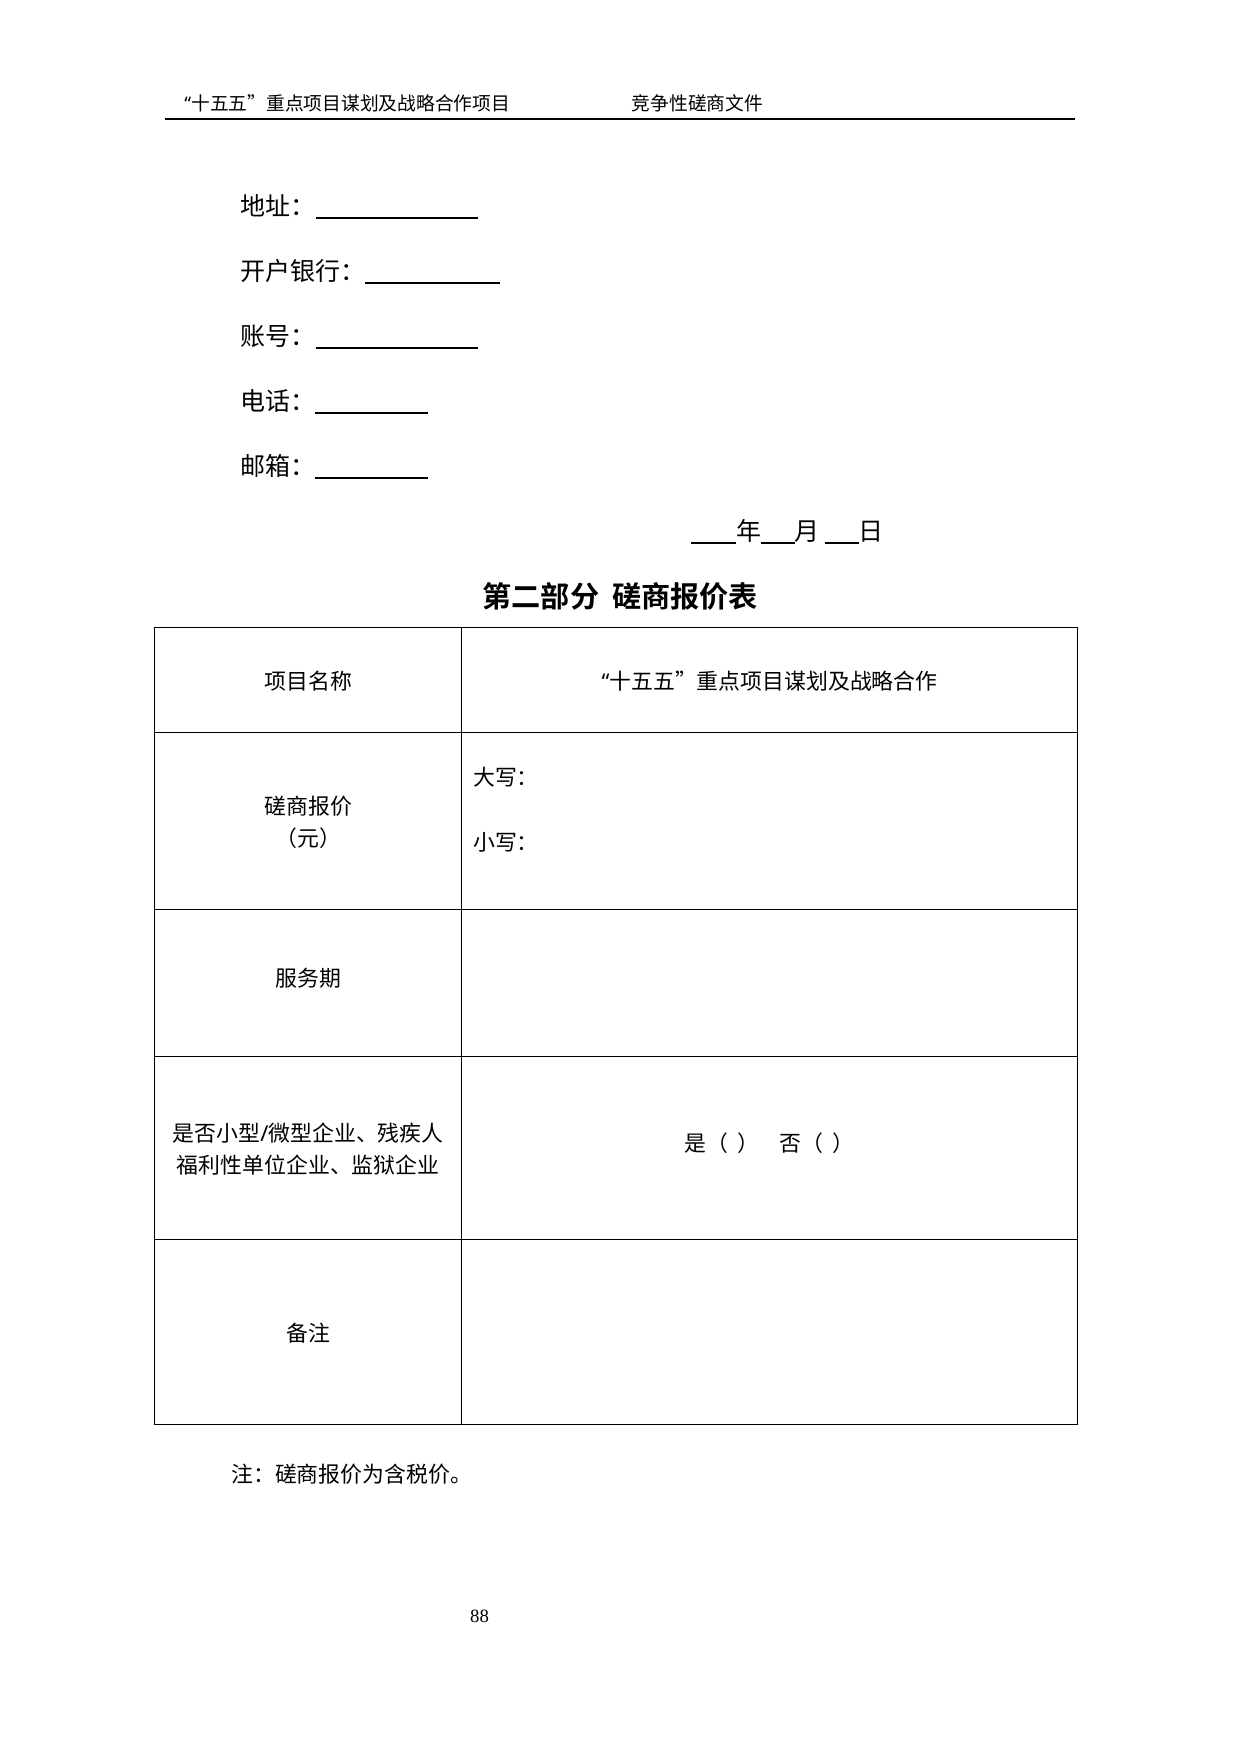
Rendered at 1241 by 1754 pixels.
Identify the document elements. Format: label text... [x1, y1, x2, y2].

text 电话： [165, 367, 1075, 432]
text 邮箱： [165, 432, 1075, 497]
text 第二部分 磋商报价表 [165, 562, 1075, 627]
text 开户银行： [165, 237, 1075, 302]
text 注：磋商报价为含税价。 [165, 1457, 1075, 1489]
table_cell 备注 [155, 1240, 461, 1423]
text 年 月 日 [165, 497, 1075, 562]
table_cell 磋商报价 （元） [155, 733, 461, 909]
table_cell 服务期 [155, 910, 461, 1056]
text 地址： [165, 172, 1075, 237]
table_cell 大写： 小写： [462, 733, 1077, 909]
table_cell [462, 1240, 1077, 1423]
table_cell [462, 910, 1077, 1056]
table_cell 是否小型/微型企业、残疾人福利性单位企业、监狱企业 [155, 1057, 461, 1239]
text 账号： [165, 302, 1075, 367]
table_header 项目名称 [155, 628, 461, 732]
table_header “十五五”重点项目谋划及战略合作 [462, 628, 1077, 732]
table_cell 是（ ） 否（ ） [462, 1057, 1077, 1239]
